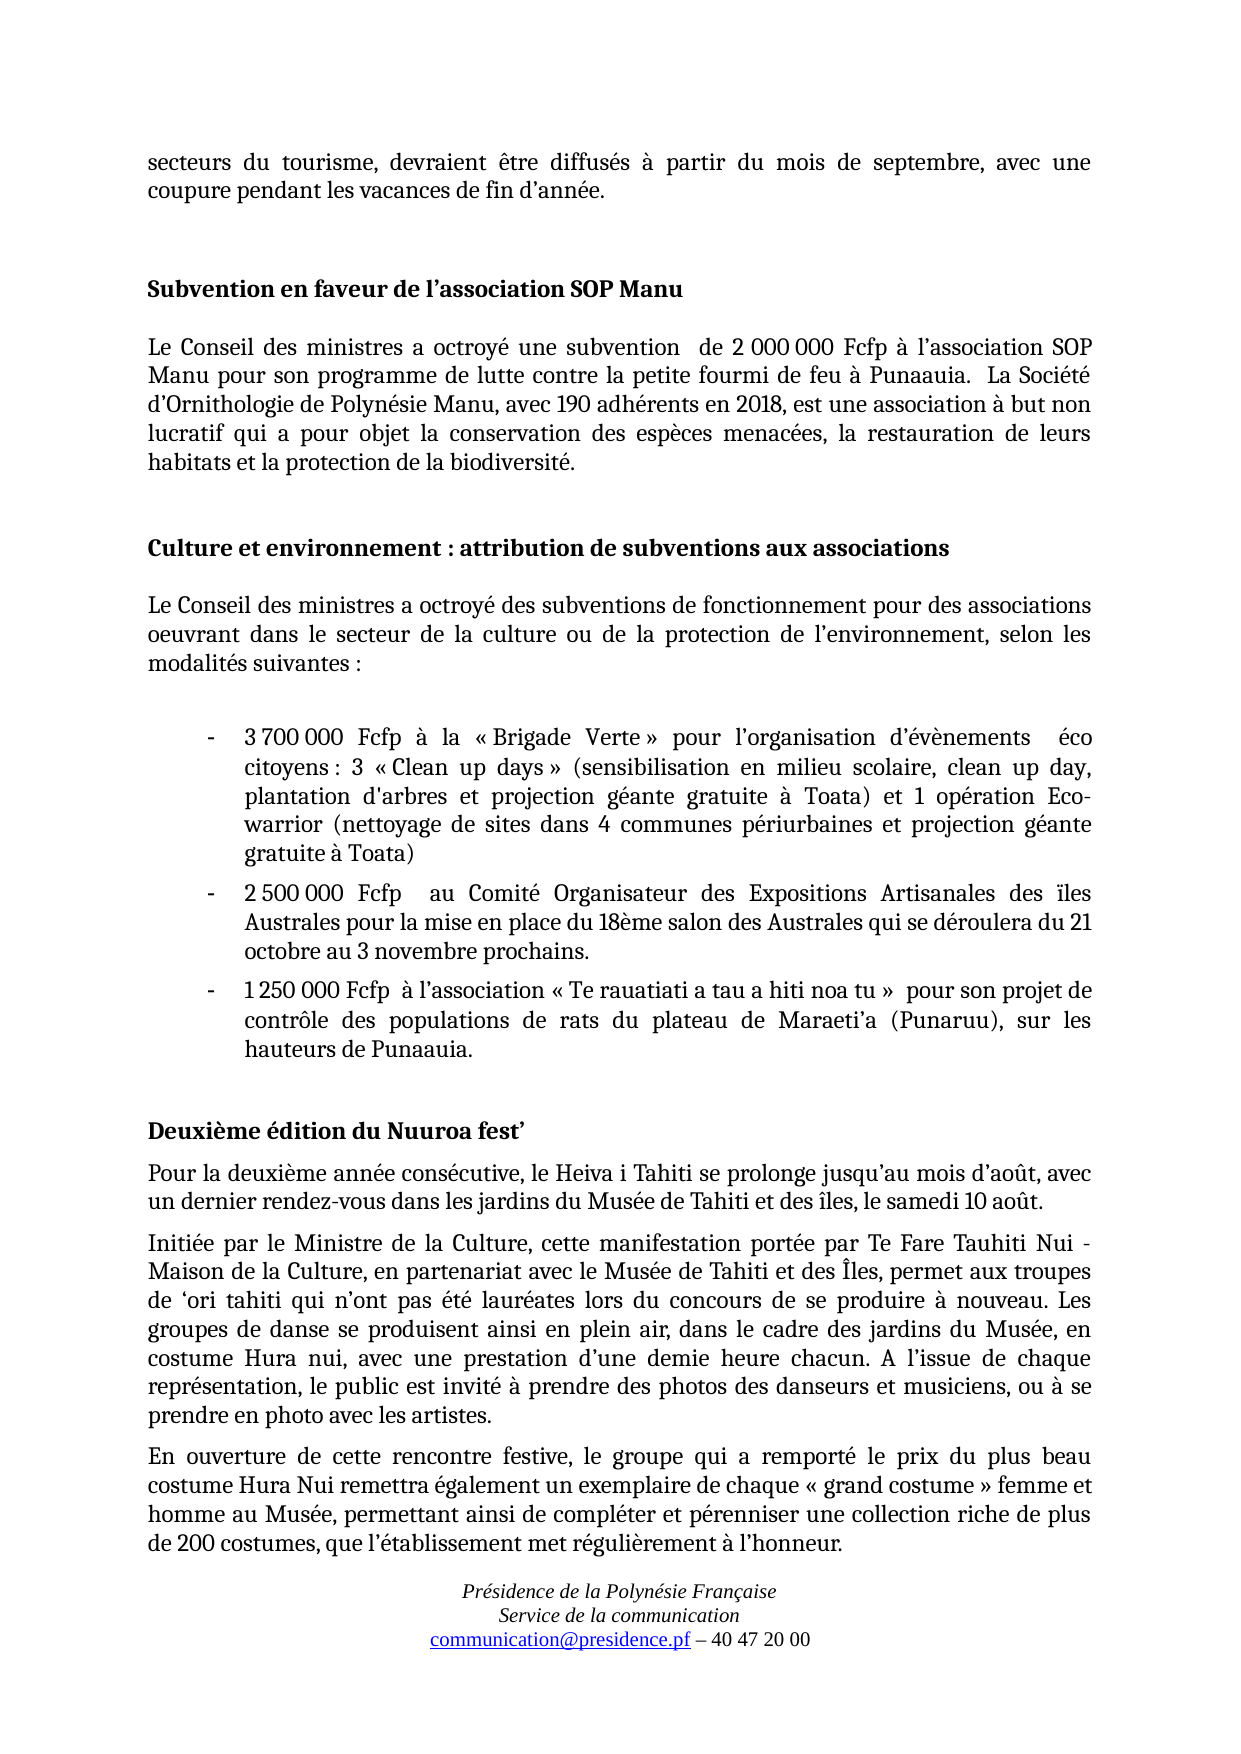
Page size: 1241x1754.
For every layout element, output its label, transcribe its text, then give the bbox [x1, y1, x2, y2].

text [148, 148, 1093, 205]
text Deuxième édition du Nuuroa fest’ [148, 1117, 1093, 1146]
text En ouverture de cette rencontre festive, le groupe qui a remporté le prix du plus beau costume Hura Nui remettra également un exemplaire de chaque « grand costume » femme et homme au Musée, permettant ainsi de compléter et pérenniser une collection riche de plus de 200 costumes, que l’établissement met régulièrement à l’honneur. [148, 1442, 1093, 1557]
list 1 250 000 Fcfp à l’association « Te rauatiati a tau a hiti noa tu » pour son projet de contrôle des populations de rats du plateau de Maraeti’a (Punaruu), sur les hauteurs de Punaauia. [207, 972, 1093, 1063]
text Le Conseil des ministres a octroyé une subvention de 2 000 000 Fcfp à l’association SOP Manu pour son programme de lutte contre la petite fourmi de feu à Punaauia. La Société d’Ornithologie de Polynésie Manu, avec 190 adhérents en 2018, est une association à but non lucratif qui a pour objet la conservation des espèces menacées, la restauration de leurs habitats et la protection de la biodiversité. [148, 333, 1093, 476]
text Initiée par le Ministre de la Culture, cette manifestation portée par Te Fare Tauhiti Nui - Maison de la Culture, en partenariat avec le Musée de Tahiti et des Îles, permet aux troupes de ‘ori tahiti qui n’ont pas été lauréates lors du concours de se produire à nouveau. Les groupes de danse se produisent ainsi en plein air, dans le cadre des jardins du Musée, en costume Hura nui, avec une prestation d’une demie heure chacun. A l’issue de chaque représentation, le public est invité à prendre des photos des danseurs et musiciens, ou à se prendre en photo avec les artistes. [148, 1228, 1093, 1430]
list 3 700 000 Fcfp à la « Brigade Verte » pour l’organisation d’évènements éco citoyens : 3 « Clean up days » (sensibilisation en milieu scolaire, clean up day, plantation d'arbres et projection géante gratuite à Toata) et 1 opération Eco-warrior (nettoyage de sites dans 4 communes périurbaines et projection géante gratuite à Toata) [207, 719, 1093, 868]
text Culture et environnement : attribution de subventions aux associations [148, 534, 1093, 563]
text Pour la deuxième année consécutive, le Heiva i Tahiti se prolonge jusqu’au mois d’août, avec un dernier rendez-vous dans les jardins du Musée de Tahiti et des îles, le samedi 10 août. [148, 1158, 1093, 1216]
text Subvention en faveur de l’association SOP Manu [148, 275, 1093, 304]
list 2 500 000 Fcfp au Comité Organisateur des Expositions Artisanales des ïles Australes pour la mise en place du 18ème salon des Australes qui se déroulera du 21 octobre au 3 novembre prochains. [207, 874, 1093, 966]
text Le Conseil des ministres a octroyé des subventions de fonctionnement pour des associations oeuvrant dans le secteur de la culture ou de la protection de l’environnement, selon les modalités suivantes : [148, 591, 1093, 678]
